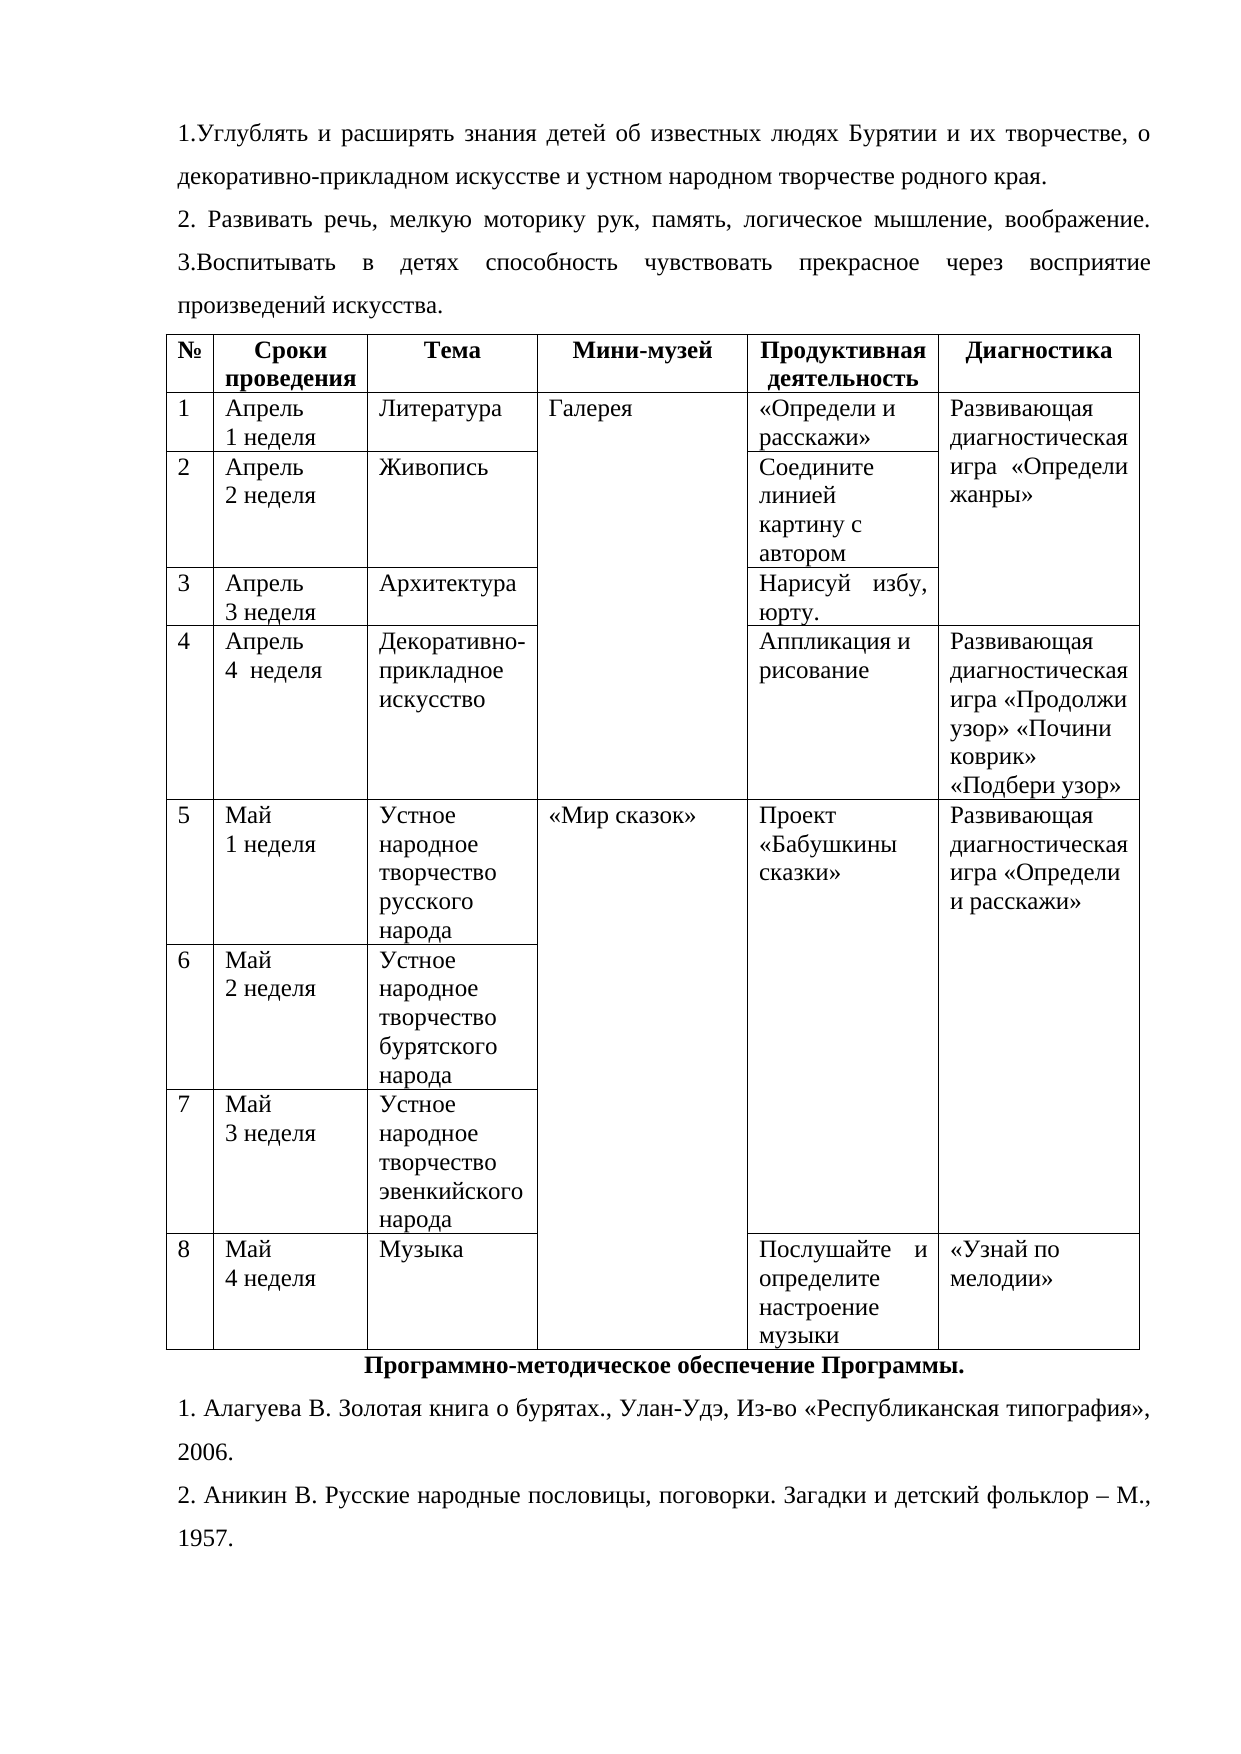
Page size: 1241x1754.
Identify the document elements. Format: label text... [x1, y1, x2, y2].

table_header Тема [368, 335, 537, 392]
table_cell «Мир сказок» [538, 800, 747, 1349]
table_cell Архитектура [368, 568, 537, 625]
table_cell Аппликация и рисование [748, 626, 938, 799]
table_cell Апрель 3 неделя [214, 568, 367, 625]
table_cell 1 [167, 393, 213, 451]
table_cell Живопись [368, 452, 537, 567]
table_cell 6 [167, 945, 213, 1088]
table_cell Май 1 неделя [214, 800, 367, 944]
table_header № [167, 335, 213, 392]
table_header Диагностика [939, 335, 1139, 392]
table_cell Апрель 1 неделя [214, 393, 367, 451]
table_cell Проект «Бабушкины сказки» [748, 800, 938, 1233]
table_cell 3 [167, 568, 213, 625]
table_cell Музыка [368, 1234, 537, 1349]
table_cell Май 2 неделя [214, 945, 367, 1088]
table_cell Развивающая диагностическая игра «Продолжи узор» «Почини коврик» «Подбери узор» [939, 626, 1139, 799]
table_cell Апрель 2 неделя [214, 452, 367, 567]
table_cell Устное народное творчество эвенкийского народа [368, 1090, 537, 1233]
table_header Продуктивная деятельность [748, 335, 938, 392]
table_cell Май 3 неделя [214, 1090, 367, 1233]
table_cell Развивающая диагностическая игра «Определи жанры» [939, 393, 1139, 625]
table_header Сроки проведения [214, 335, 367, 392]
table_cell Май 4 неделя [214, 1234, 367, 1349]
table_cell Декоративно-прикладное искусство [368, 626, 537, 799]
table_cell Устное народное творчество бурятского народа [368, 945, 537, 1088]
text 2. Развивать речь, мелкую моторику рук, память, логическое мышление, воображение. 3.Воспитывать в детях способность чувствовать прекрасное через восприятие произведений искусства. [177, 204, 1152, 319]
table_cell 5 [167, 800, 213, 944]
text 1. Алагуева В. Золотая книга о бурятах., Улан-Удэ, Из-во «Республиканская типография», 2006. [177, 1393, 1152, 1465]
text 2. Аникин В. Русские народные пословицы, поговорки. Загадки и детский фольклор – М., 1957. [177, 1480, 1152, 1552]
table_cell 7 [167, 1090, 213, 1233]
table_cell Развивающая диагностическая игра «Определи и расскажи» [939, 800, 1139, 1233]
table_header Мини-музей [538, 335, 747, 392]
table_cell Соедините линией картину с автором [748, 452, 938, 567]
table_cell Галерея [538, 393, 747, 799]
table_cell Апрель 4 неделя [214, 626, 367, 799]
table_cell Послушайте и определите настроение музыки [748, 1234, 938, 1349]
table_cell 8 [167, 1234, 213, 1349]
text 1.Углублять и расширять знания детей об известных людях Бурятии и их творчестве, о декоративно-прикладном искусстве и устном народном творчестве родного края. [177, 118, 1152, 190]
table_cell Устное народное творчество русского народа [368, 800, 537, 944]
table_cell «Определи и расскажи» [748, 393, 938, 451]
table_cell Литература [368, 393, 537, 451]
table_cell 2 [167, 452, 213, 567]
table_cell «Узнай по мелодии» [939, 1234, 1139, 1349]
table_cell 4 [167, 626, 213, 799]
text Программно-методическое обеспечение Программы. [177, 1350, 1152, 1379]
table_cell Нарисуй избу, юрту. [748, 568, 938, 625]
